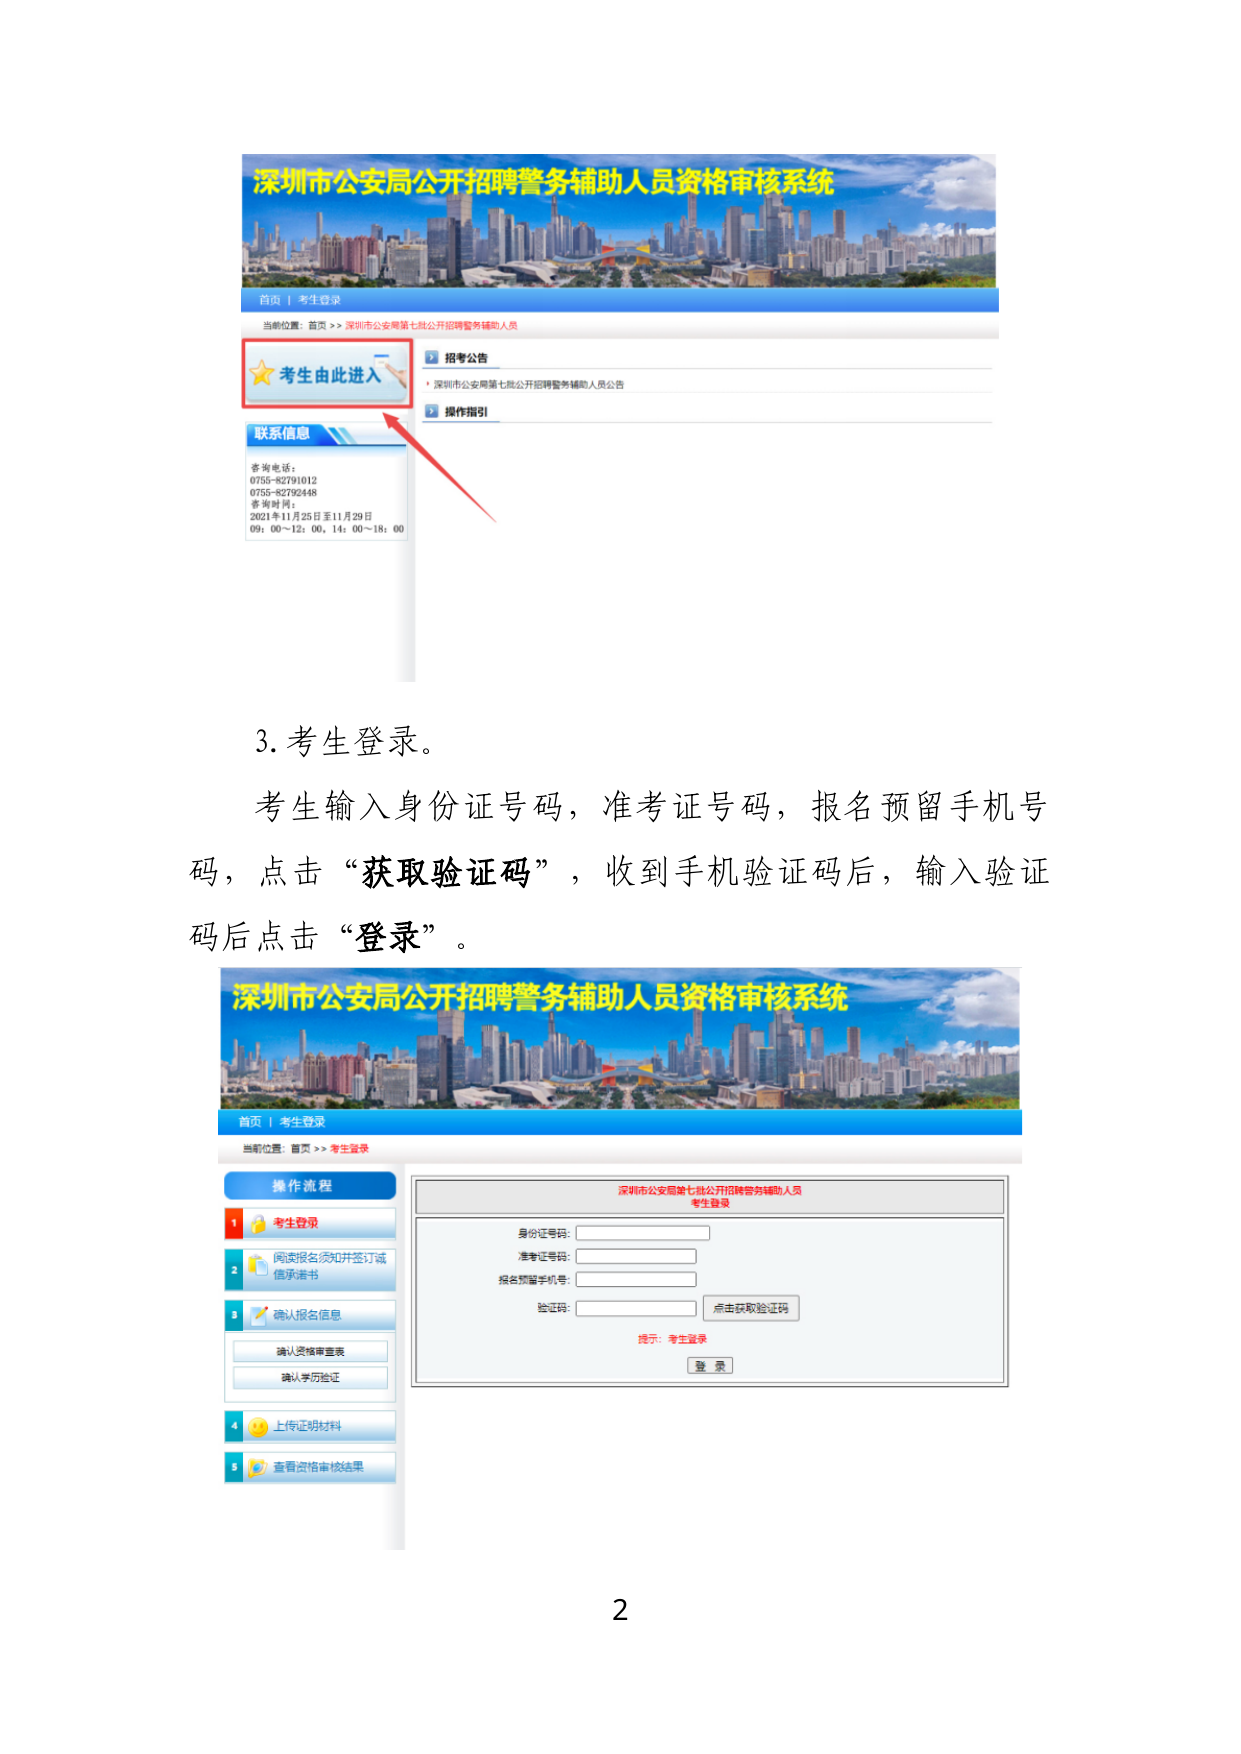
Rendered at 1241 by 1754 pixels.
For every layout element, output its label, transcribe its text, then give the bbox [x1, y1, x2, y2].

text 考生输入身份证号码，准考证号码，报名预留手机号码，点击“获取验证码”，收到手机验证码后，输入验证码后点击“登录”。 [187, 772, 1053, 967]
picture [218, 967, 1023, 1111]
picture [241, 154, 1000, 683]
text 3.考生登录。 [187, 707, 1053, 772]
picture [218, 1115, 1023, 1550]
